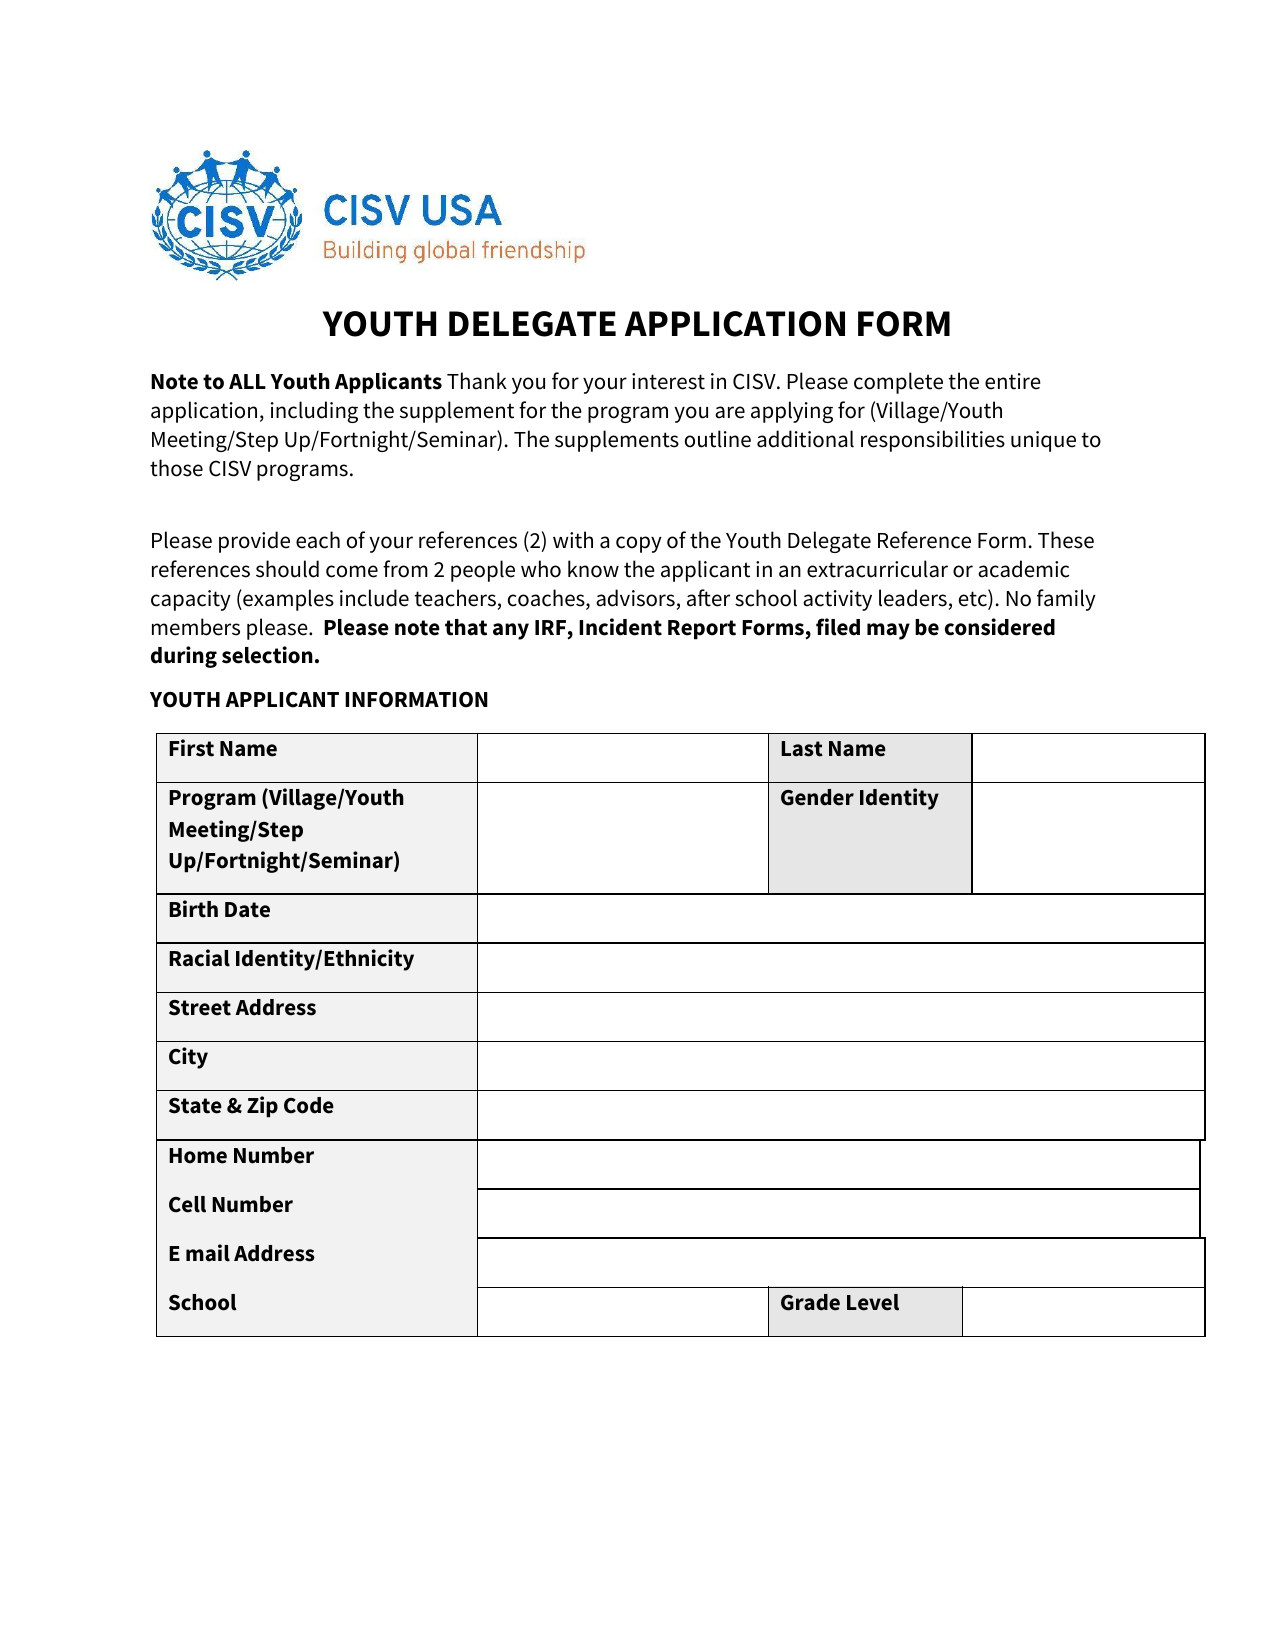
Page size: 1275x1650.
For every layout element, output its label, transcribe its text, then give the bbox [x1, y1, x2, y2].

table_cell [478, 1288, 768, 1336]
table_cell [478, 895, 1204, 942]
table_cell [478, 1141, 1199, 1188]
table_header Last Name [769, 734, 971, 782]
table_cell City [157, 1042, 477, 1090]
table_cell Street Address [157, 993, 477, 1041]
table_cell [478, 1042, 1204, 1090]
table_cell State & Zip Code [157, 1091, 477, 1139]
table_cell [478, 993, 1204, 1041]
table_cell Gender Identity [769, 783, 971, 893]
table_cell [963, 1288, 1204, 1336]
table_header First Name [157, 734, 477, 782]
table_cell [478, 1091, 1204, 1139]
table_header [478, 734, 768, 782]
text Please provide each of your references (2) with a copy of the Youth Delegate Reference Form. These references should come from 2 people who know the applicant in an extracurricular or academic capacity (examples include teachers, coaches, advisors, after school activity leaders, etc). No family members please. Please note that any IRF, Incident Report Forms, filed may be considered during selection. [150, 526, 1125, 670]
text YOUTH DELEGATE APPLICATION FORM [150, 299, 1125, 347]
table_cell [478, 1190, 1199, 1237]
table_cell [973, 783, 1204, 893]
text YOUTH APPLICANT INFORMATION [150, 685, 1125, 713]
table_cell Home Number [157, 1141, 477, 1188]
table_cell School [157, 1286, 477, 1336]
table_cell Program (Village/Youth Meeting/Step Up/Fortnight/Seminar) [157, 783, 477, 893]
table_cell [478, 944, 1204, 991]
table_cell Cell Number [157, 1188, 477, 1237]
table_cell [478, 1239, 1204, 1286]
picture [150, 150, 589, 281]
table_header [973, 734, 1204, 782]
table_cell E mail Address [157, 1237, 477, 1286]
table_cell Grade Level [769, 1288, 962, 1336]
text Note to ALL Youth Applicants Thank you for your interest in CISV. Please complete the entire application, including the supplement for the program you are applying for (Village/Youth Meeting/Step Up/Fortnight/Seminar). The supplements outline additional responsibilities unique to those CISV programs. [150, 367, 1125, 482]
table_cell Birth Date [157, 895, 477, 942]
table_cell Racial Identity/Ethnicity [157, 944, 477, 991]
table_cell [478, 783, 768, 893]
